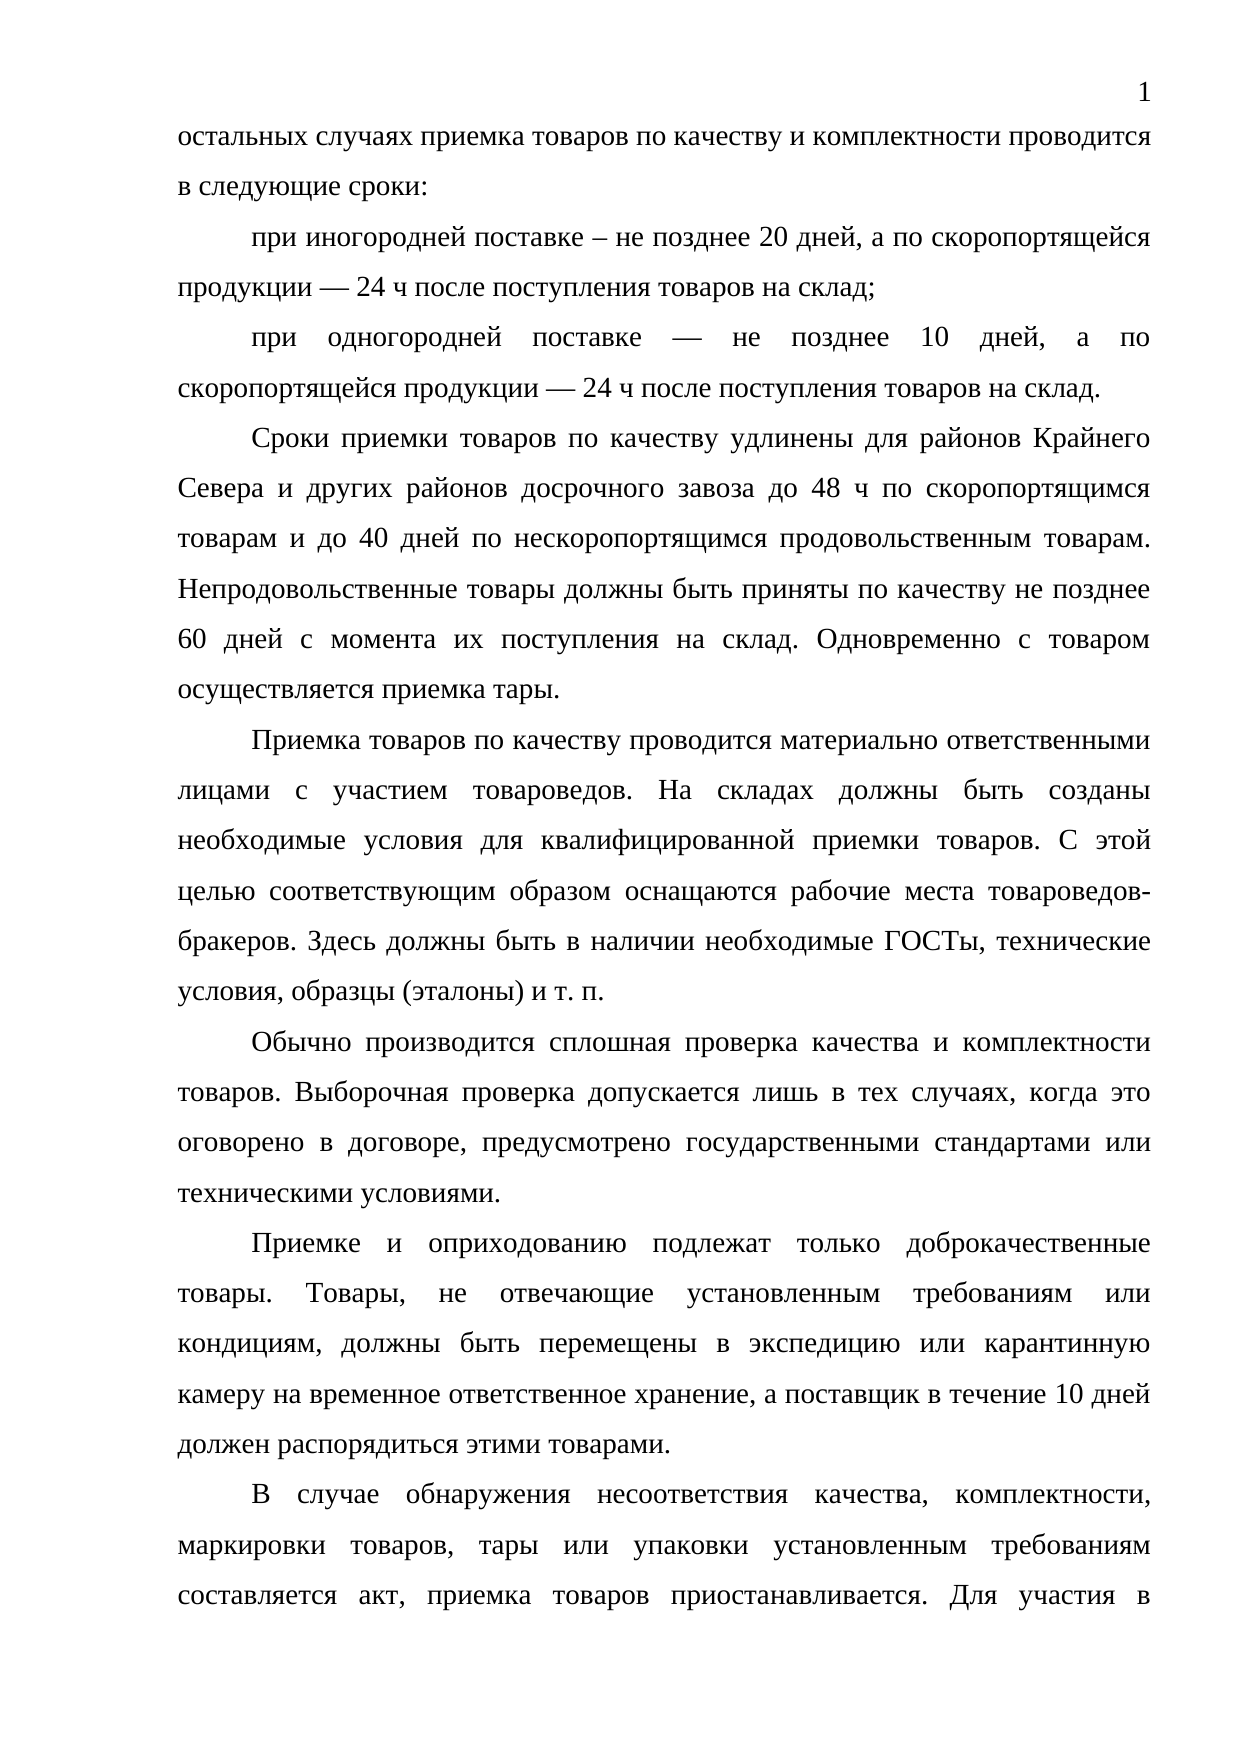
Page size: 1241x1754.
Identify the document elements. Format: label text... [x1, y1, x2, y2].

text при одногородней поставке — не позднее 10 дней, а по скоропортящейся продукции — 24 ч после поступления товаров на склад. [177, 319, 1152, 403]
text Приемка товаров по качеству проводится материально ответственными лицами с участием товароведов. На складах должны быть созданы необходимые условия для квалифицированной приемки товаров. С этой целью соответствующим образом оснащаются рабочие места товароведов-бракеров. Здесь должны быть в наличии необходимые ГОСТы, технические условия, образцы (эталоны) и т. п. [177, 722, 1152, 1007]
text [177, 1477, 1152, 1611]
text Обычно производится сплошная проверка качества и комплектности товаров. Выборочная проверка допускается лишь в тех случаях, когда это оговорено в договоре, предусмотрено государственными стандартами или техническими условиями. [177, 1024, 1152, 1208]
text при иногородней поставке – не позднее 20 дней, а по скоропортящейся продукции — 24 ч после поступления товаров на склад; [177, 219, 1152, 303]
text Сроки приемки товаров по качеству удлинены для районов Крайнего Севера и других районов досрочного завоза до 48 ч по скоропортящимся товарам и до 40 дней по нескоропортящимся продовольственным товарам. Непродовольственные товары должны быть приняты по качеству не позднее 60 дней с момента их поступления на склад. Одновременно с товаром осуществляется приемка тары. [177, 420, 1152, 705]
text Приемке и оприходованию подлежат только доброкачественные товары. Товары, не отвечающие установленным требованиям или кондициям, должны быть перемещены в экспедицию или карантинную камеру на временное ответственное хранение, а поставщик в течение 10 дней должен распорядиться этими товарами. [177, 1225, 1152, 1460]
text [177, 118, 1152, 202]
